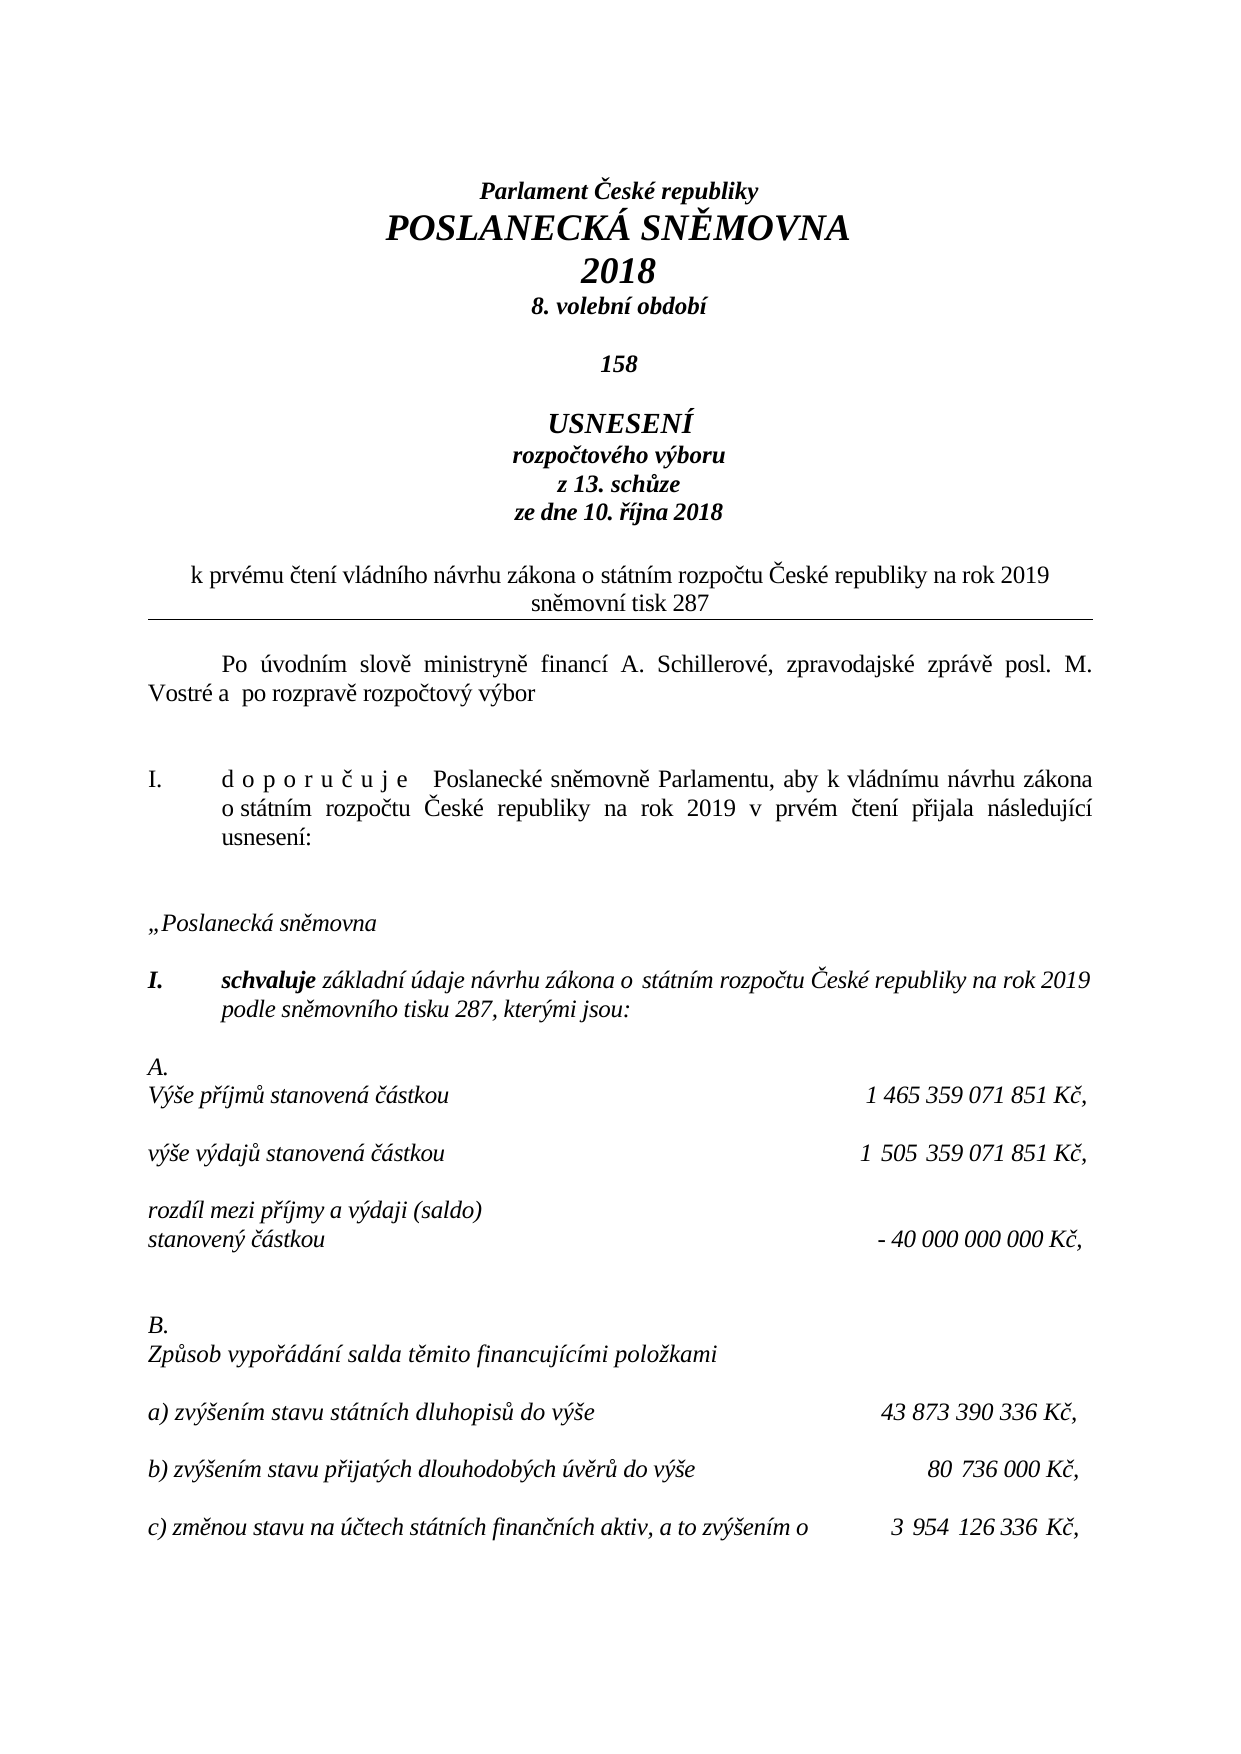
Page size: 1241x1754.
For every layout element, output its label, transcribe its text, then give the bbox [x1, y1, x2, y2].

text Výše příjmů stanovená částkou 1 465 359 071 851 Kč, [148, 1080, 1093, 1109]
text Po úvodním slově ministryně financí A. Schillerové, zpravodajské zprávě posl. M. Vostré a po rozpravě rozpočtový výbor [148, 649, 1093, 707]
text sněmovní tisk 287 [148, 588, 1093, 619]
list schvaluje základní údaje návrhu zákona o státním rozpočtu České republiky na rok 2019 podle sněmovního tisku 287, kterými jsou: [148, 965, 1093, 1023]
text výše výdajů stanovená částkou 1 505 359 071 851 Kč, [148, 1138, 1093, 1167]
text 2018 [148, 248, 1093, 291]
text „Poslanecká sněmovna [148, 908, 1093, 937]
text A. [148, 1052, 1093, 1080]
text Způsob vypořádání salda těmito financujícími položkami [148, 1339, 1093, 1368]
text POSLANECKÁ SNĚMOVNA [148, 205, 1093, 248]
text rozdíl mezi příjmy a výdaji (saldo) [148, 1195, 1093, 1224]
text ze dne 10. října 2018 [148, 497, 1093, 526]
text I. d o p o r u č u j e Poslanecké sněmovně Parlamentu, aby k vládnímu návrhu zákona o státním rozpočtu České republiky na rok 2019 v prvém čtení přijala následující usnesení: [148, 764, 1093, 850]
text a) zvýšením stavu státních dluhopisů do výše 43 873 390 336 Kč, [148, 1397, 1093, 1425]
text k prvému čtení vládního návrhu zákona o státním rozpočtu České republiky na rok 2019 [148, 560, 1093, 588]
text c) změnou stavu na účtech státních finančních aktiv, a to zvýšením o 3 954 126 336 Kč, [148, 1512, 1093, 1540]
subtitle USNESENÍ [148, 406, 1093, 440]
subtitle rozpočtového výboru [148, 440, 1093, 469]
text 158 [148, 349, 1093, 378]
text b) zvýšením stavu přijatých dlouhodobých úvěrů do výše 80 736 000 Kč, [148, 1454, 1093, 1483]
text Parlament České republiky [148, 176, 1093, 205]
text B. [148, 1310, 1093, 1339]
text 8. volební období [148, 291, 1093, 320]
text stanovený částkou - 40 000 000 000 Kč, [148, 1224, 1093, 1253]
text z 13. schůze [148, 469, 1093, 497]
